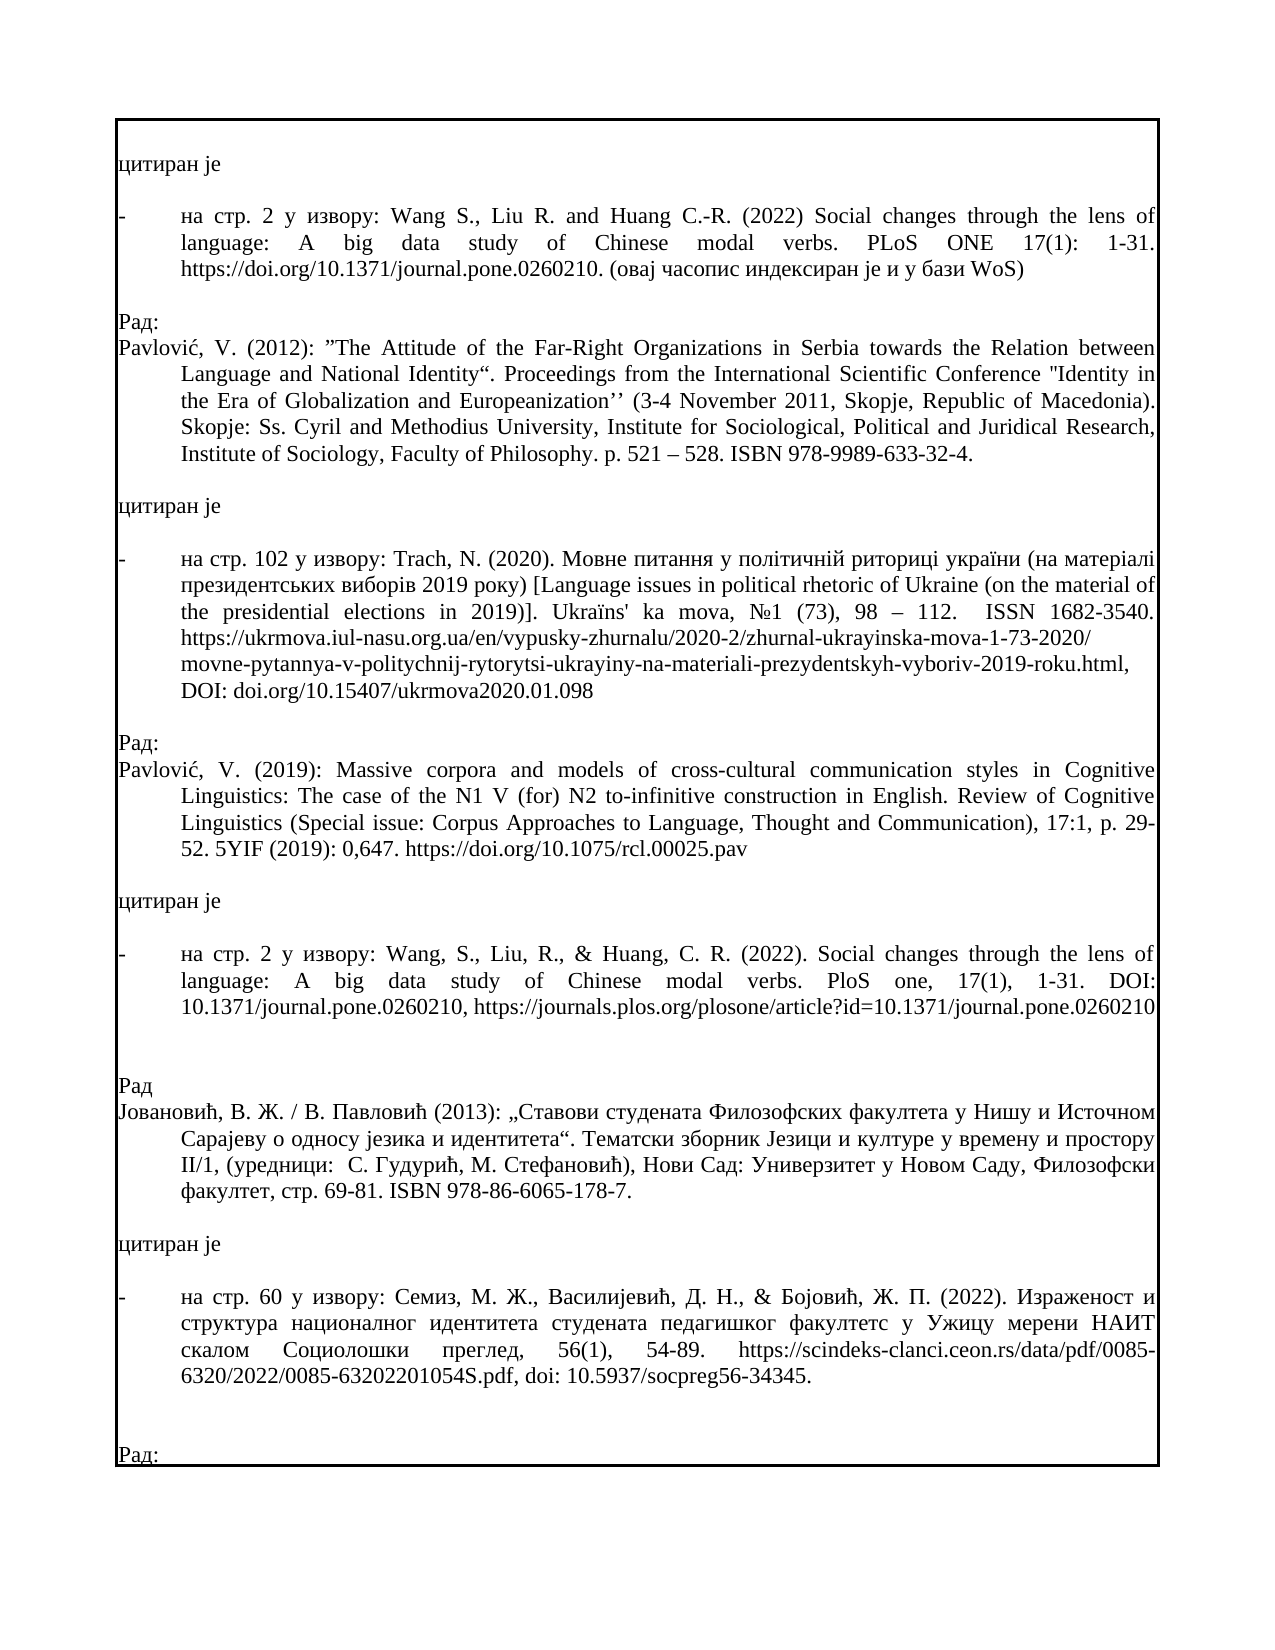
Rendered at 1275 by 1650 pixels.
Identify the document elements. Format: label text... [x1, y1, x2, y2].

text цитиран је [118, 1230, 1157, 1257]
text - на стр. 60 у извору: Семиз, М. Ж., Василијевић, Д. Н., & Бојовић, Ж. П. (2022). Израженост и структура националног идентитета студената педагишког факултетс у Ужицу мерени НАИТ скалом Сoциолошки преглед, 56(1), 54-89. https://scindeks-clanci.ceon.rs/data/pdf/0085-6320/2022/0085-63202201054S.pdf, doi: 10.5937/socpreg56-34345. [118, 1283, 1157, 1388]
text Pavlović, V. (2019): Massive corpora and models of cross-cultural communication styles in Cognitive Linguistics: The case of the N1 V (for) N2 to-infinitive construction in English. Review of Cognitive Linguistics (Special issue: Corpus Approaches to Language, Thought and Communication), 17:1, p. 29-52. 5YIF (2019): 0,647. https://doi.org/10.1075/rcl.00025.pav [118, 756, 1157, 861]
text - на стр. 102 у извору: Trach, N. (2020). Мовне питання у політичній риториці україни (на матеріалі президентських виборів 2019 року) [Language issues in political rhetoric of Ukraine (on the material of the presidential elections in 2019)]. Ukraїns' ka mova, №1 (73), 98 – 112. ISSN 1682-3540. https://ukrmova.iul-nasu.org.ua/en/vypusky-zhurnalu/2020-2/zhurnal-ukrayinska-mova-1-73-2020/movne-pytannya-v-politychnij-rytorytsi-ukrayiny-na-materiali-prezydentskyh-vyboriv-2019-roku.html, DOI: doi.org/10.15407/ukrmova2020.01.098 [118, 545, 1157, 703]
text Рад: [118, 308, 1157, 334]
text Рад: [118, 1441, 1157, 1464]
text - на стр. 2 у извору: Wang S., Liu R. and Huang C.-R. (2022) Social changes through the lens of language: A big data study of Chinese modal verbs. PLoS ONE 17(1): 1-31. https://doi.org/10.1371/journal.pone.0260210. (овај часопис индексиран је и у бази WoS) [118, 202, 1157, 281]
text Рад: [118, 729, 1157, 756]
text - на стр. 2 у извору: Wang, S., Liu, R., & Huang, C. R. (2022). Social changes through the lens of language: A big data study of Chinese modal verbs. PloS one, 17(1), 1-31. DOI: 10.1371/journal.pone.0260210, https://journals.plos.org/plosone/article?id=10.1371/journal.pone.0260210 [118, 940, 1157, 1019]
text цитиран је [118, 492, 1157, 519]
text цитиран је [118, 888, 1157, 914]
text Рад [118, 1072, 1157, 1098]
text Јовановић, В. Ж. / В. Павловић (2013): „Ставови студената Филозофских факултета у Нишу и Источном Сарајеву о односу језика и идентитета“. Тематски зборник Језици и културе у времену и простору II/1, (уредници: С. Гудурић, М. Стефановић), Нови Сад: Универзитет у Новом Саду, Филозофски факултет, стр. 69-81. ISBN 978-86-6065-178-7. [118, 1098, 1157, 1204]
text цитиран је [118, 150, 1157, 176]
text Pavlović, V. (2012): ”The Attitude of the Far-Right Organizations in Serbia towards the Relation between Language and National Identity“. Proceedings from the International Scientific Conference ''Identity in the Era of Globalization and Europeanization’’ (3-4 November 2011, Skopje, Republic of Macedonia). Skopje: Ss. Cyril and Methodius University, Institute for Sociological, Political and Juridical Research, Institute of Sociology, Faculty of Philosophy. p. 521 – 528. ISBN 978-9989-633-32-4. [118, 334, 1157, 466]
